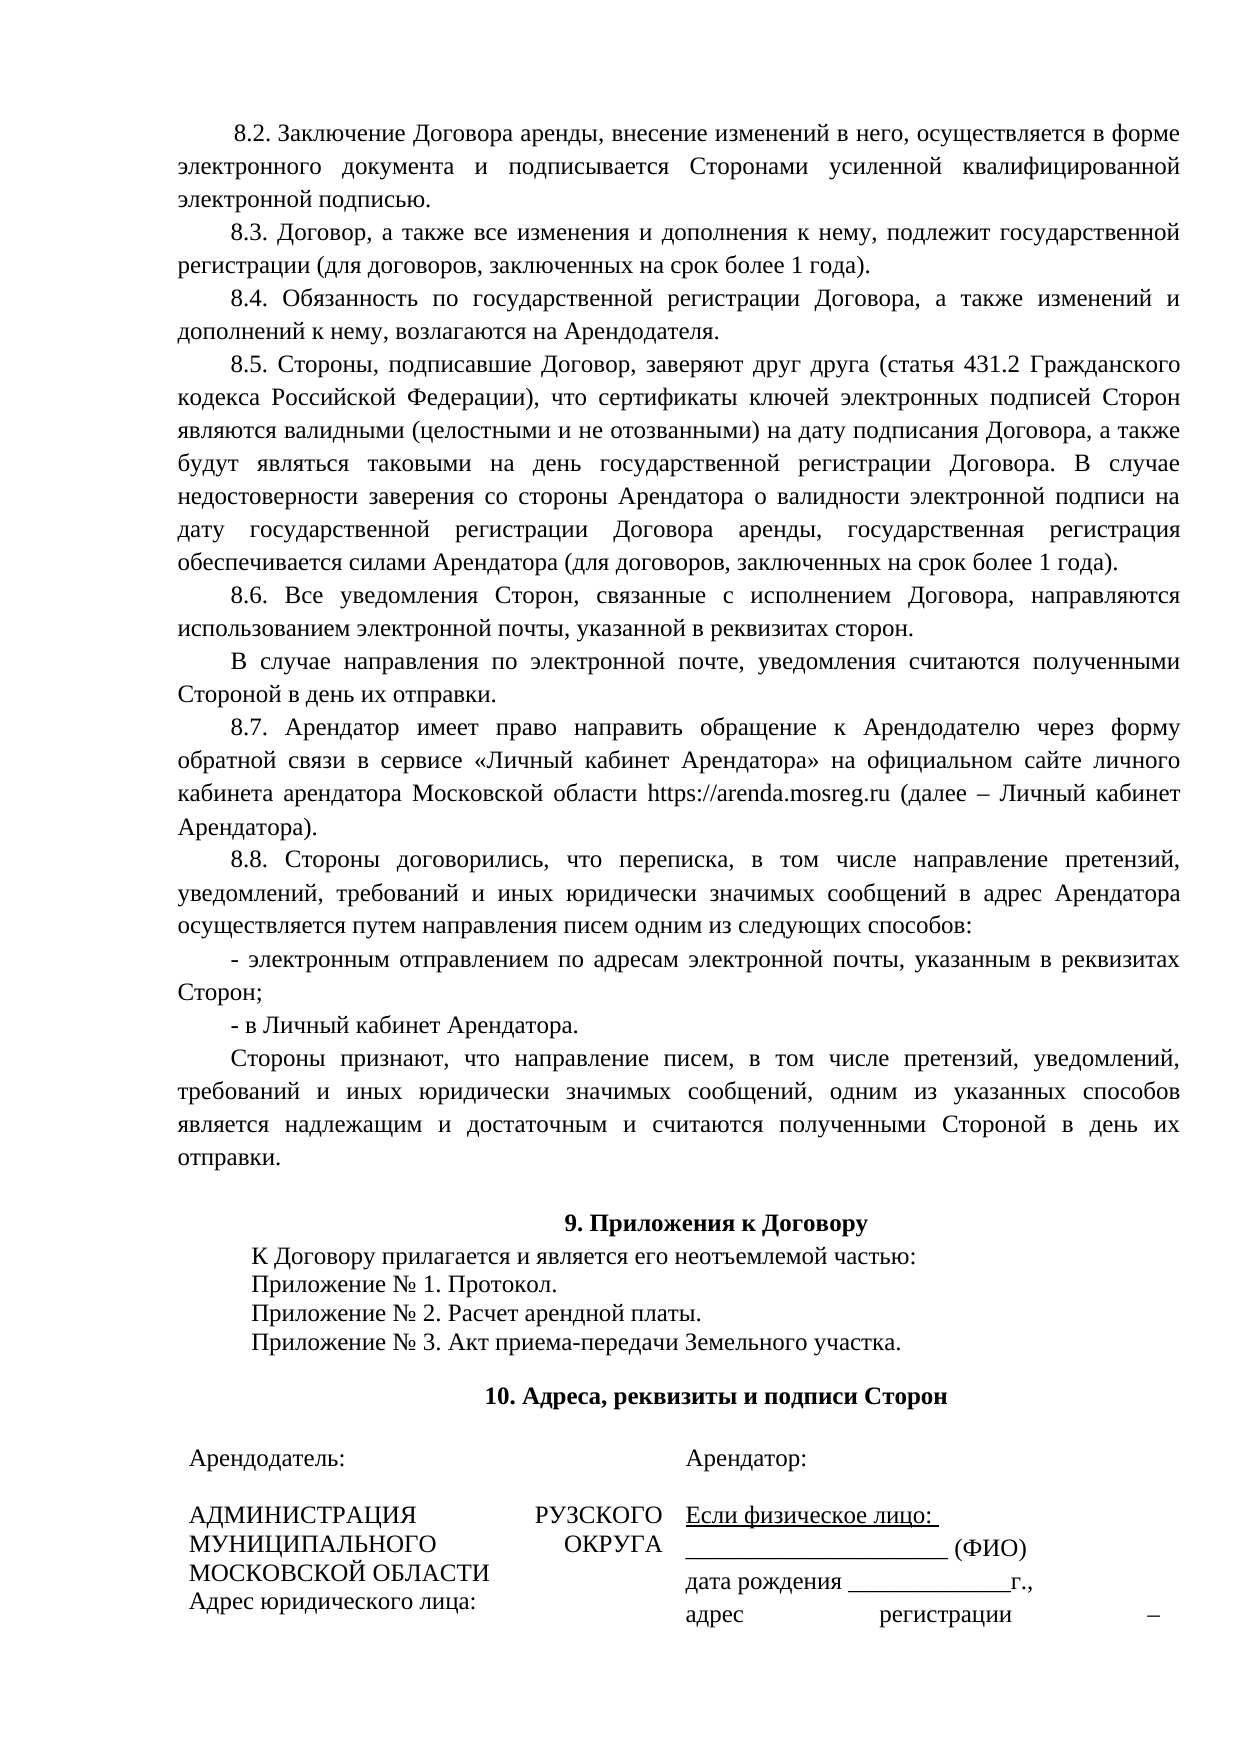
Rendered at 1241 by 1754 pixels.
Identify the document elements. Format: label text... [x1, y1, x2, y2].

text Приложение № 1. Протокол. [177, 1269, 1181, 1298]
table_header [177, 1443, 674, 1628]
text Приложение № 2. Расчет арендной платы. [177, 1298, 1181, 1327]
text В случае направления по электронной почте, уведомления считаются полученными Стороной в день их отправки. [177, 646, 1181, 708]
text - в Личный кабинет Арендатора. [177, 1010, 1181, 1038]
text 8.3. Договор, а также все изменения и дополнения к нему, подлежит государственной регистрации (для договоров, заключенных на срок более 1 года). [177, 217, 1181, 279]
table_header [674, 1443, 1171, 1628]
text 8.8. Стороны договорились, что переписка, в том числе направление претензий, уведомлений, требований и иных юридически значимых сообщений в адрес Арендатора осуществляется путем направления писем одним из следующих способов: [177, 844, 1181, 939]
text 10. Адреса, реквизиты и подписи Сторон [177, 1381, 1181, 1409]
text Стороны признают, что направление писем, в том числе претензий, уведомлений, требований и иных юридически значимых сообщений, одним из указанных способов является надлежащим и достаточным и считаются полученными Стороной в день их отправки. [177, 1043, 1181, 1171]
text 8.5. Стороны, подписавшие Договор, заверяют друг друга (статья 431.2 Гражданского кодекса Российской Федерации), что сертификаты ключей электронных подписей Сторон являются валидными (целостными и не отозванными) на дату подписания Договора, а также будут являться таковыми на день государственной регистрации Договора. В случае недостоверности заверения со стороны Арендатора о валидности электронной подписи на дату государственной регистрации Договора аренды, государственная регистрация обеспечивается силами Арендатора (для договоров, заключенных на срок более 1 года). [177, 349, 1181, 576]
text 9. Приложения к Договору [177, 1208, 1181, 1237]
text Приложение № 3. Акт приема-передачи Земельного участка. [177, 1327, 1181, 1356]
text 8.6. Все уведомления Сторон, связанные с исполнением Договора, направляются использованием электронной почты, указанной в реквизитах сторон. [177, 580, 1181, 642]
text 8.4. Обязанность по государственной регистрации Договора, а также изменений и дополнений к нему, возлагаются на Арендодателя. [177, 283, 1181, 345]
text К Договору прилагается и является его неотъемлемой частью: [177, 1241, 1181, 1269]
text 8.2. Заключение Договора аренды, внесение изменений в него, осуществляется в форме электронного документа и подписывается Сторонами усиленной квалифицированной электронной подписью. [177, 118, 1181, 213]
text 8.7. Арендатор имеет право направить обращение к Арендодателю через форму обратной связи в сервисе «Личный кабинет Арендатора» на официальном сайте личного кабинета арендатора Московской области https://arenda.mosreg.ru (далее – Личный кабинет Арендатора). [177, 712, 1181, 840]
text - электронным отправлением по адресам электронной почты, указанным в реквизитах Сторон; [177, 944, 1181, 1005]
